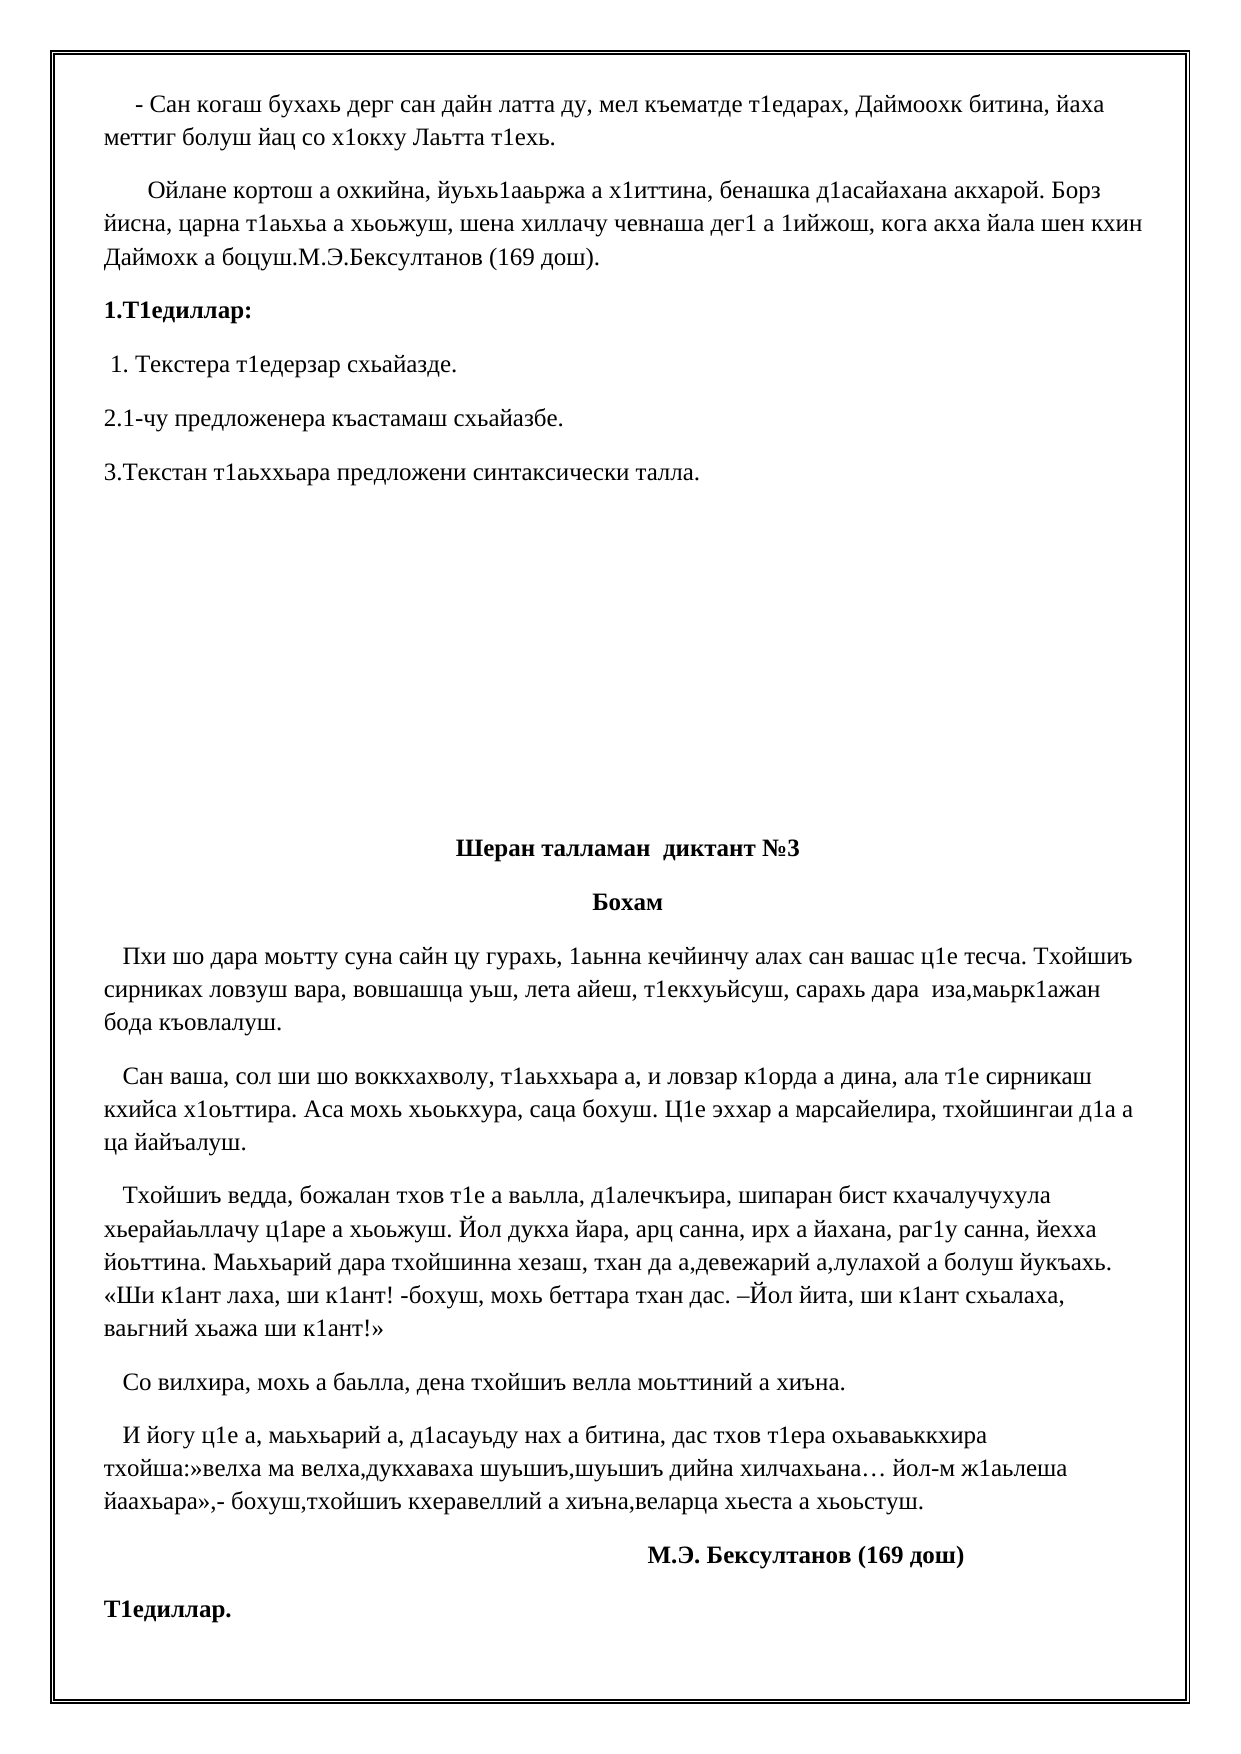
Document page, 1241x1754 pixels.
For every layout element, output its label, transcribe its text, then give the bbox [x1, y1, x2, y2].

text И йогу ц1е а, маьхьарий а, д1асауьду нах а битина, дас тхов т1ера охьаваьккхира тхойша:»велха ма велха,дукхаваха шуьшиъ,шуьшиъ дийна хилчахьана… йол-м ж1аьлеша йаахьара»,- бохуш,тхойшиъ кхеравеллий а хиъна,веларца хьеста а хьоьстуш. [103, 1420, 1152, 1515]
text Пхи шо дара моьтту суна сайн цу гурахь, 1аьнна кечйинчу алах сан вашас ц1е тесча. Тхойшиъ сирниках ловзуш вара, вовшашца уьш, лета айеш, т1екхуьйсуш, сарахь дара иза,маьрк1ажан бода къовлалуш. [103, 941, 1152, 1036]
text Тхойшиъ ведда, божалан тхов т1е а ваьлла, д1алечкъира, шипаран бист кхачалучухула хьерайаьллачу ц1аре а хьоьжуш. Йол дукха йара, арц санна, ирх а йахана, раг1у санна, йехха йоьттина. Маьхьарий дара тхойшинна хезаш, тхан да а,девежарий а,лулахой а болуш йукъахь. «Ши к1ант лаха, ши к1ант! -бохуш, мохь беттара тхан дас. –Йол йита, ши к1ант схьалаха, ваьгний хьажа ши к1ант!» [103, 1181, 1152, 1341]
text Т1едиллар. [103, 1594, 1152, 1623]
text 2.1-чу предложенера къастамаш схьайазбе. [103, 403, 1152, 432]
text 3.Текстан т1аьххьара предложени синтаксически талла. [103, 457, 1152, 486]
text Бохам [103, 887, 1152, 916]
text М.Э. Бексултанов (169 дош) [103, 1540, 1152, 1569]
text Сан ваша, сол ши шо воккхахволу, т1аьххьара а, и ловзар к1орда а дина, ала т1е сирникаш кхийса х1оьттира. Аса мохь хьоькхура, саца бохуш. Ц1е эххар а марсайелира, тхойшингаи д1а а ца йайъалуш. [103, 1061, 1152, 1156]
text Со вилхира, мохь а баьлла, дена тхойшиъ велла моьттиний а хиъна. [103, 1367, 1152, 1395]
text 1.Т1едиллар: [103, 295, 1152, 324]
text - Сан когаш бухахь дерг сан дайн латта ду, мел къематде т1едарах, Даймоохк битина, йаха меттиг болуш йац со х1окху Лаьтта т1ехь. [103, 89, 1152, 150]
text Ойлане кортош а охкийна, йуьхь1ааьржа а х1иттина, бенашка д1асайахана акхарой. Борз йисна, царна т1аьхьа а хьоьжуш, шена хиллачу чевнаша дег1 а 1ийжош, кога акха йала шен кхин Даймохк а боцуш.М.Э.Бексултанов (169 дош). [103, 176, 1152, 270]
text Шеран талламан диктант №3 [103, 833, 1152, 862]
text 1. Текстера т1едерзар схьайазде. [103, 349, 1152, 378]
